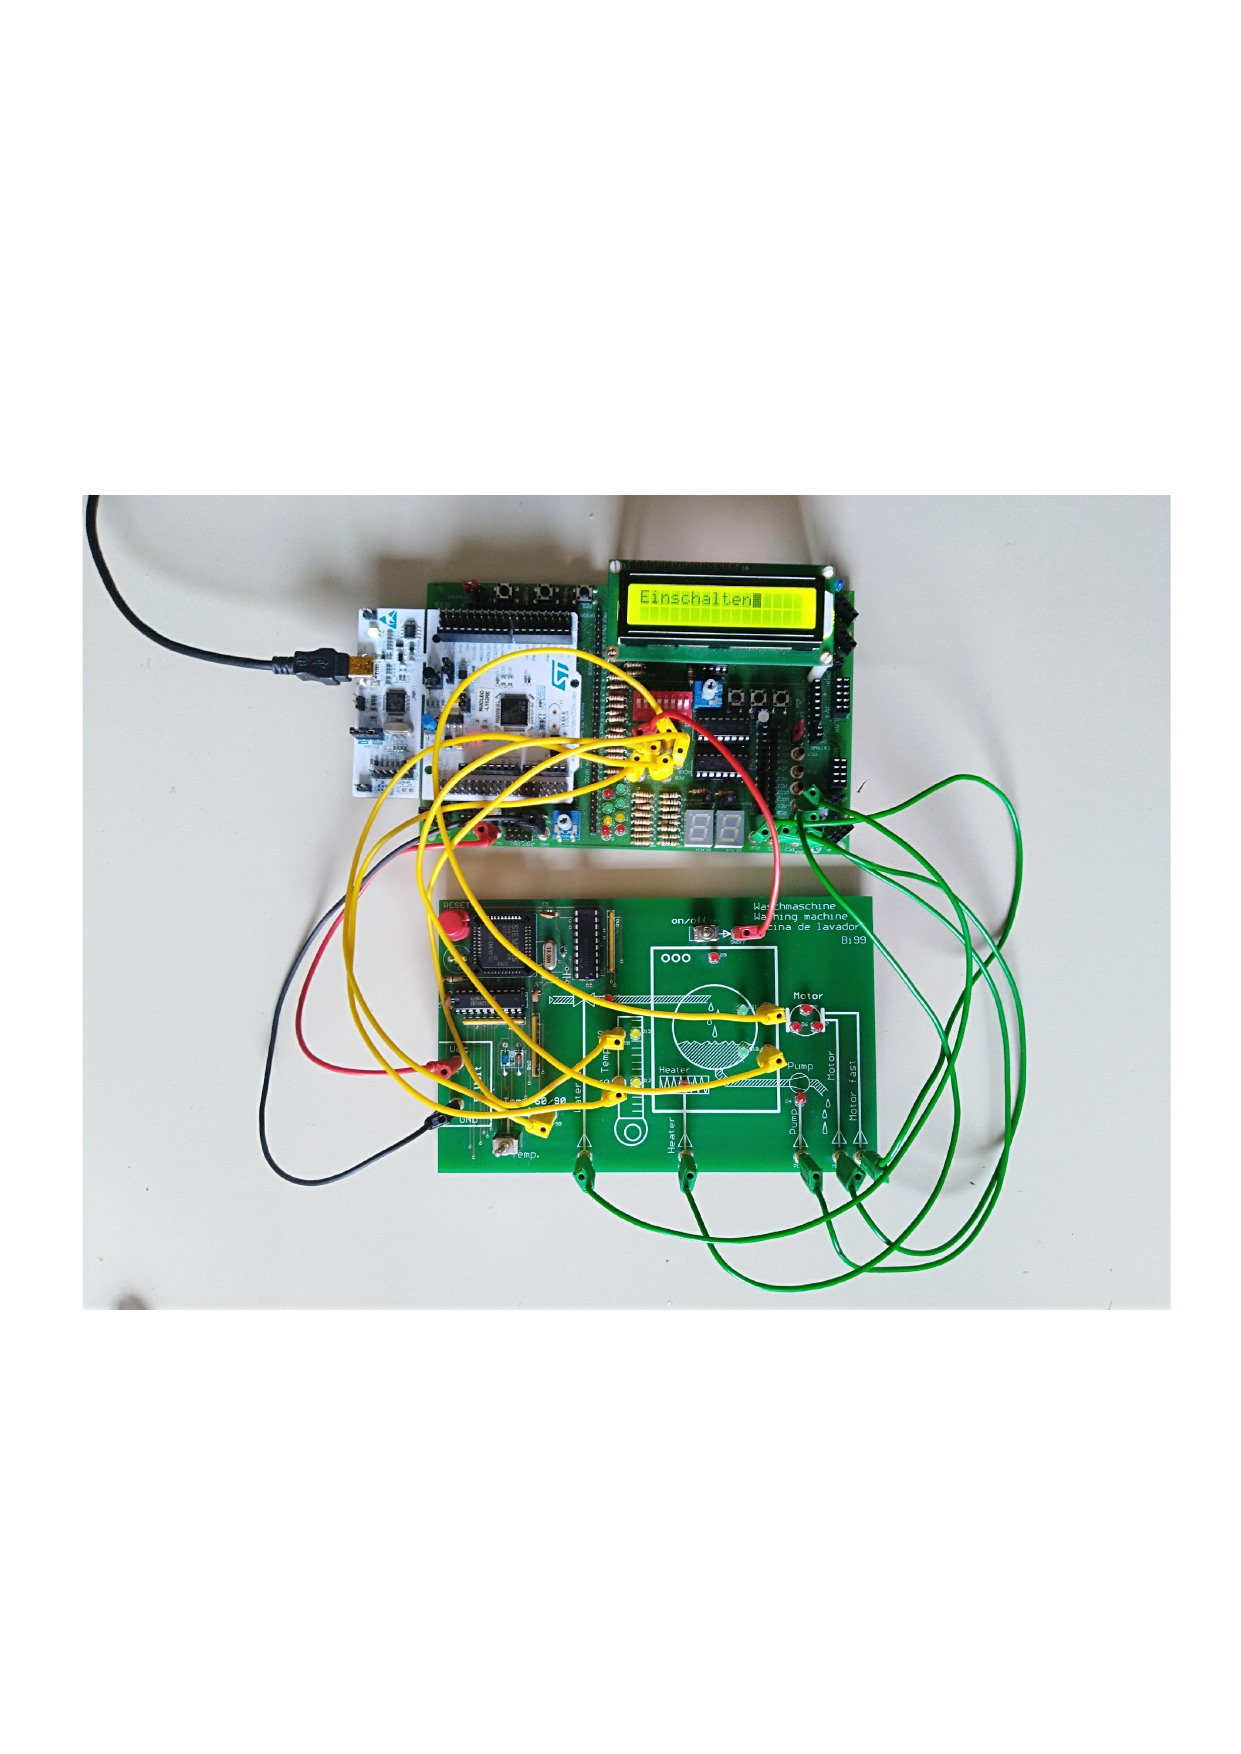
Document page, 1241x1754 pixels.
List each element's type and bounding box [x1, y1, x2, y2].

picture [82, 495, 1171, 1310]
